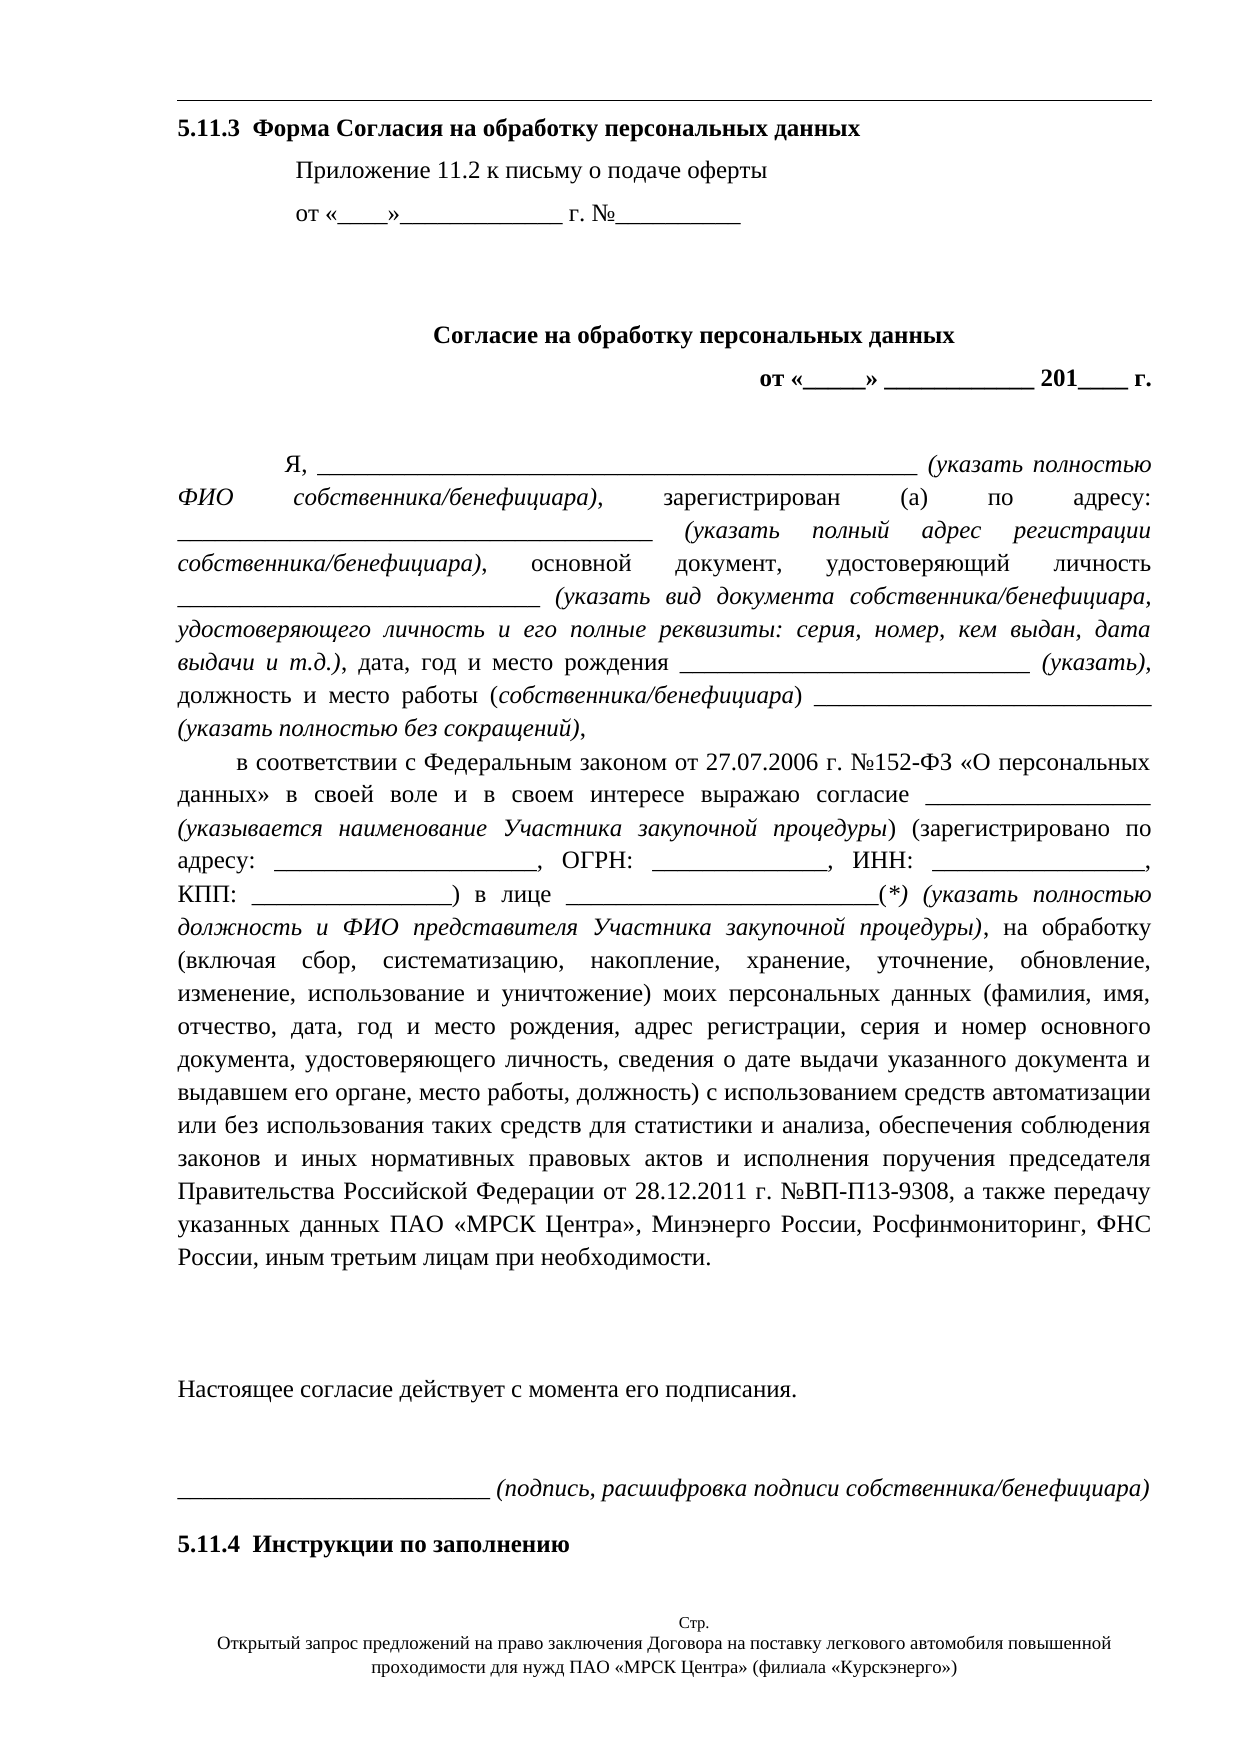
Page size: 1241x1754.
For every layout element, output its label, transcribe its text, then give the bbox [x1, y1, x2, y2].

text в соответствии с Федеральным законом от 27.07.2006 г. №152-ФЗ «О персональных данных» в своей воле и в своем интересе выражаю согласие __________________ (указывается наименование Участника закупочной процедуры) (зарегистрировано по адресу: _____________________, ОГРН: ______________, ИНН: _________________, КПП: ________________) в лице _________________________(*) (указать полностью должность и ФИО представителя Участника закупочной процедуры), на обработку (включая сбор, систематизацию, накопление, хранение, уточнение, обновление, изменение, использование и уничтожение) моих персональных данных (фамилия, имя, отчество, дата, год и место рождения, адрес регистрации, серия и номер основного документа, удостоверяющего личность, сведения о дате выдачи указанного документа и выдавшем его органе, место работы, должность) с использованием средств автоматизации или без использования таких средств для статистики и анализа, обеспечения соблюдения законов и иных нормативных правовых актов и исполнения поручения председателя Правительства Российской Федерации от 28.12.2011 г. №ВП-П13-9308, а также передачу указанных данных ПАО «МРСК Центра», Минэнерго России, Росфинмониторинг, ФНС России, иным третьим лицам при необходимости. [177, 747, 1152, 1271]
text _________________________ (подпись, расшифровка подписи собственника/бенефициара) [177, 1473, 1152, 1502]
subtitle Инструкции по заполнению [177, 1529, 1152, 1557]
subtitle Форма Согласия на обработку персональных данных [177, 113, 1152, 142]
text Согласие на обработку персональных данных [177, 320, 1152, 349]
text Приложение 11.2 к письму о подаче оферты от «____»_____________ г. №__________ [295, 155, 1152, 227]
text от «_____» ____________ 201____ г. [177, 363, 1152, 392]
text Настоящее согласие действует с момента его подписания. [177, 1374, 1152, 1403]
text Я, ________________________________________________ (указать полностью ФИО собственника/бенефициара), зарегистрирован (а) по адресу: ______________________________________ (указать полный адрес регистрации собственника/бенефициара), основной документ, удостоверяющий личность _____________________________ (указать вид документа собственника/бенефициара, удостоверяющего личность и его полные реквизиты: серия, номер, кем выдан, дата выдачи и т.д.), дата, год и место рождения ____________________________ (указать), должность и место работы (собственника/бенефициара) ___________________________ (указать полностью без сокращений), [177, 449, 1152, 742]
